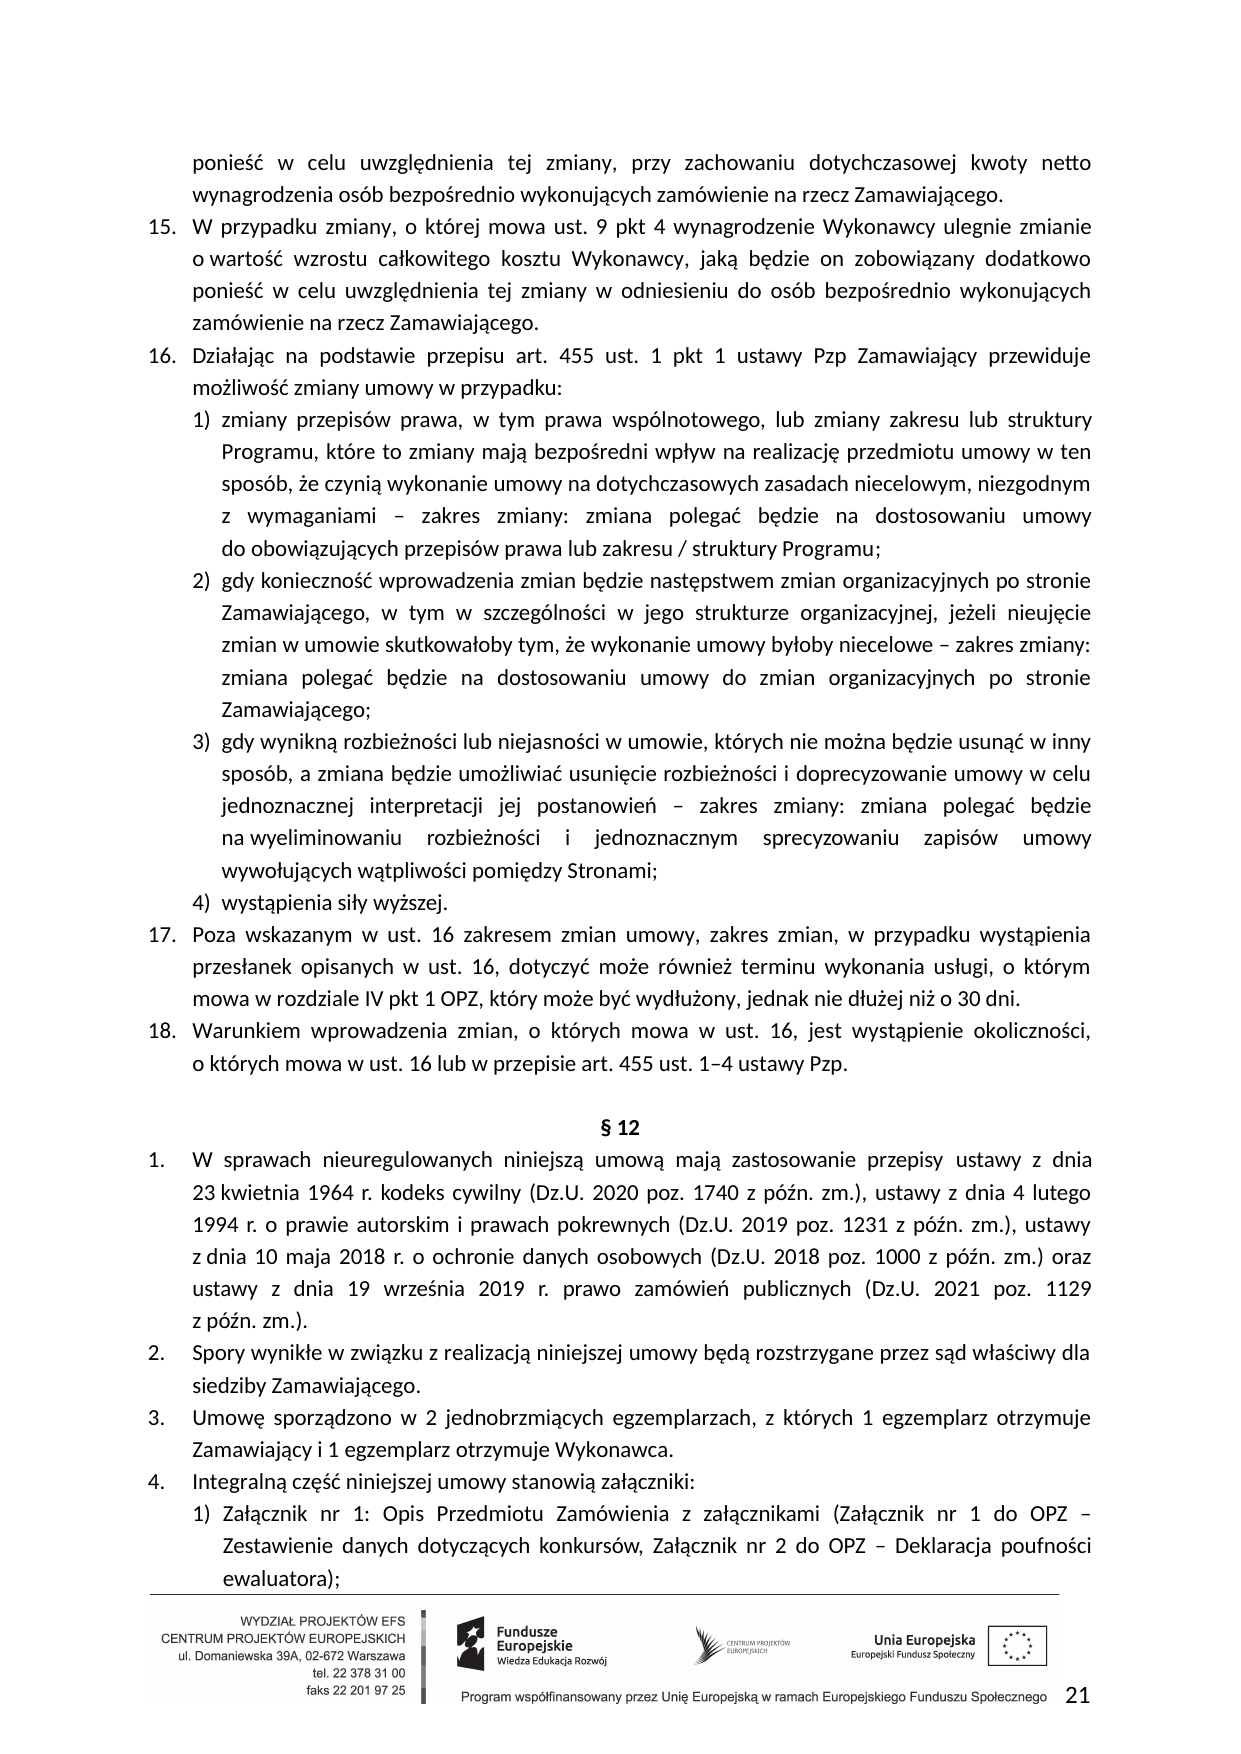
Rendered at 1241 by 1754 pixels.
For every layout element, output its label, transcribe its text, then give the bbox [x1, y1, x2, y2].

list wystąpienia siły wyższej. [192, 888, 1093, 916]
list Poza wskazanym w ust. 16 zakresem zmian umowy, zakres zmian, w przypadku wystąpienia przesłanek opisanych w ust. 16, dotyczyć może również terminu wykonania usługi, o którym mowa w rozdziale IV pkt 1 OPZ, który może być wydłużony, jednak nie dłużej niż o 30 dni. [148, 920, 1093, 1012]
list gdy wynikną rozbieżności lub niejasności w umowie, których nie można będzie usunąć w inny sposób, a zmiana będzie umożliwiać usunięcie rozbieżności i doprecyzowanie umowy w celu jednoznacznej interpretacji jej postanowień – zakres zmiany: zmiana polegać będzie na wyeliminowaniu rozbieżności i jednoznacznym sprecyzowaniu zapisów umowy wywołujących wątpliwości pomiędzy Stronami; [192, 727, 1093, 884]
list Warunkiem wprowadzenia zmian, o których mowa w ust. 16, jest wystąpienie okoliczności, o których mowa w ust. 16 lub w przepisie art. 455 ust. 1–4 ustawy Pzp. [148, 1017, 1093, 1077]
list Spory wynikłe w związku z realizacją niniejszej umowy będą rozstrzygane przez sąd właściwy dla siedziby Zamawiającego. [148, 1338, 1093, 1399]
list Załącznik nr 1: Opis Przedmiotu Zamówienia z załącznikami (Załącznik nr 1 do OPZ – Zestawienie danych dotyczących konkursów, Załącznik nr 2 do OPZ – Deklaracja poufności ewaluatora); [192, 1499, 1093, 1592]
list Działając na podstawie przepisu art. 455 ust. 1 pkt 1 ustawy Pzp Zamawiający przewiduje możliwość zmiany umowy w przypadku: [148, 341, 1093, 401]
list Integralną część niniejszej umowy stanowią załączniki: [148, 1467, 1093, 1495]
list Umowę sporządzono w 2 jednobrzmiących egzemplarzach, z których 1 egzemplarz otrzymuje Zamawiający i 1 egzemplarz otrzymuje Wykonawca. [148, 1403, 1093, 1463]
list W przypadku zmiany, o której mowa ust. 9 pkt 4 wynagrodzenie Wykonawcy ulegnie zmianie o wartość wzrostu całkowitego kosztu Wykonawcy, jaką będzie on zobowiązany dodatkowo ponieść w celu uwzględnienia tej zmiany w odniesieniu do osób bezpośrednio wykonujących zamówienie na rzecz Zamawiającego. [148, 212, 1093, 337]
list W sprawach nieuregulowanych niniejszą umową mają zastosowanie przepisy ustawy z dnia 23 kwietnia 1964 r. kodeks cywilny (Dz.U. 2020 poz. 1740 z późn. zm.), ustawy z dnia 4 lutego 1994 r. o prawie autorskim i prawach pokrewnych (Dz.U. 2019 poz. 1231 z późn. zm.), ustawy z dnia 10 maja 2018 r. o ochronie danych osobowych (Dz.U. 2018 poz. 1000 z późn. zm.) oraz ustawy z dnia 19 września 2019 r. prawo zamówień publicznych (Dz.U. 2021 poz. 1129 z późn. zm.). [148, 1145, 1093, 1334]
picture [150, 1594, 1060, 1704]
text § 12 [148, 1113, 1093, 1141]
list gdy konieczność wprowadzenia zmian będzie następstwem zmian organizacyjnych po stronie Zamawiającego, w tym w szczególności w jego strukturze organizacyjnej, jeżeli nieujęcie zmian w umowie skutkowałoby tym, że wykonanie umowy byłoby niecelowe – zakres zmiany: zmiana polegać będzie na dostosowaniu umowy do zmian organizacyjnych po stronie Zamawiającego; [192, 566, 1093, 723]
list zmiany przepisów prawa, w tym prawa wspólnotowego, lub zmiany zakresu lub struktury Programu, które to zmiany mają bezpośredni wpływ na realizację przedmiotu umowy w ten sposób, że czynią wykonanie umowy na dotychczasowych zasadach niecelowym, niezgodnym z wymaganiami – zakres zmiany: zmiana polegać będzie na dostosowaniu umowy do obowiązujących przepisów prawa lub zakresu / struktury Programu; [192, 405, 1093, 562]
